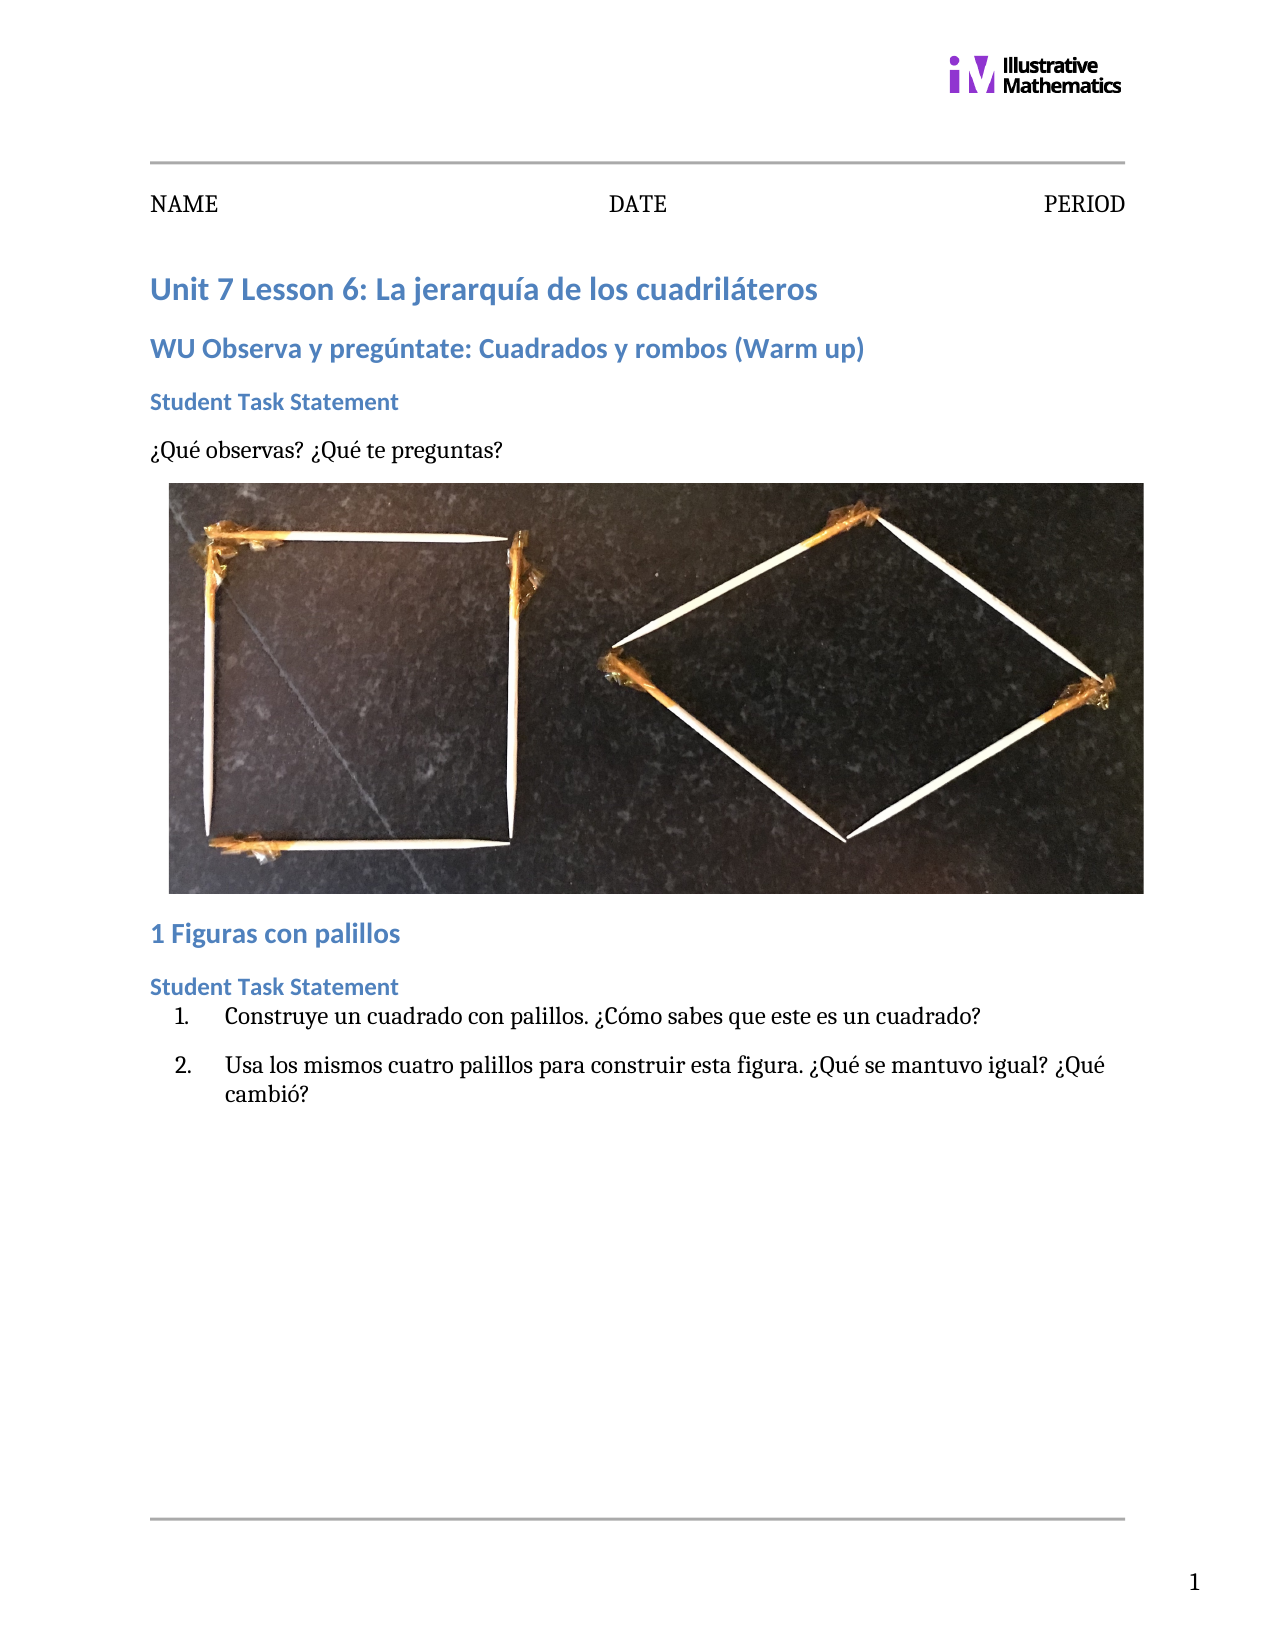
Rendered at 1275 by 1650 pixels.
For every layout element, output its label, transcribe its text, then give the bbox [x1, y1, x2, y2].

subtitle 1 Figuras con palillos [150, 915, 1125, 950]
subtitle Unit 7 Lesson 6: La jerarquía de los cuadriláteros [150, 268, 1125, 309]
picture [168, 483, 1144, 894]
text ¿Qué observas? ¿Qué te preguntas? [150, 436, 1125, 464]
picture [949, 55, 1121, 93]
list Construye un cuadrado con palillos. ¿Cómo sabes que este es un cuadrado? [175, 1002, 1125, 1030]
subtitle WU Observa y pregúntate: Cuadrados y rombos (Warm up) [150, 330, 1125, 366]
list Usa los mismos cuatro palillos para construir esta figura. ¿Qué se mantuvo igual? ¿Qué cambió? [175, 1051, 1125, 1109]
subtitle Student Task Statement [150, 386, 1125, 417]
subtitle Student Task Statement [150, 971, 1125, 1002]
